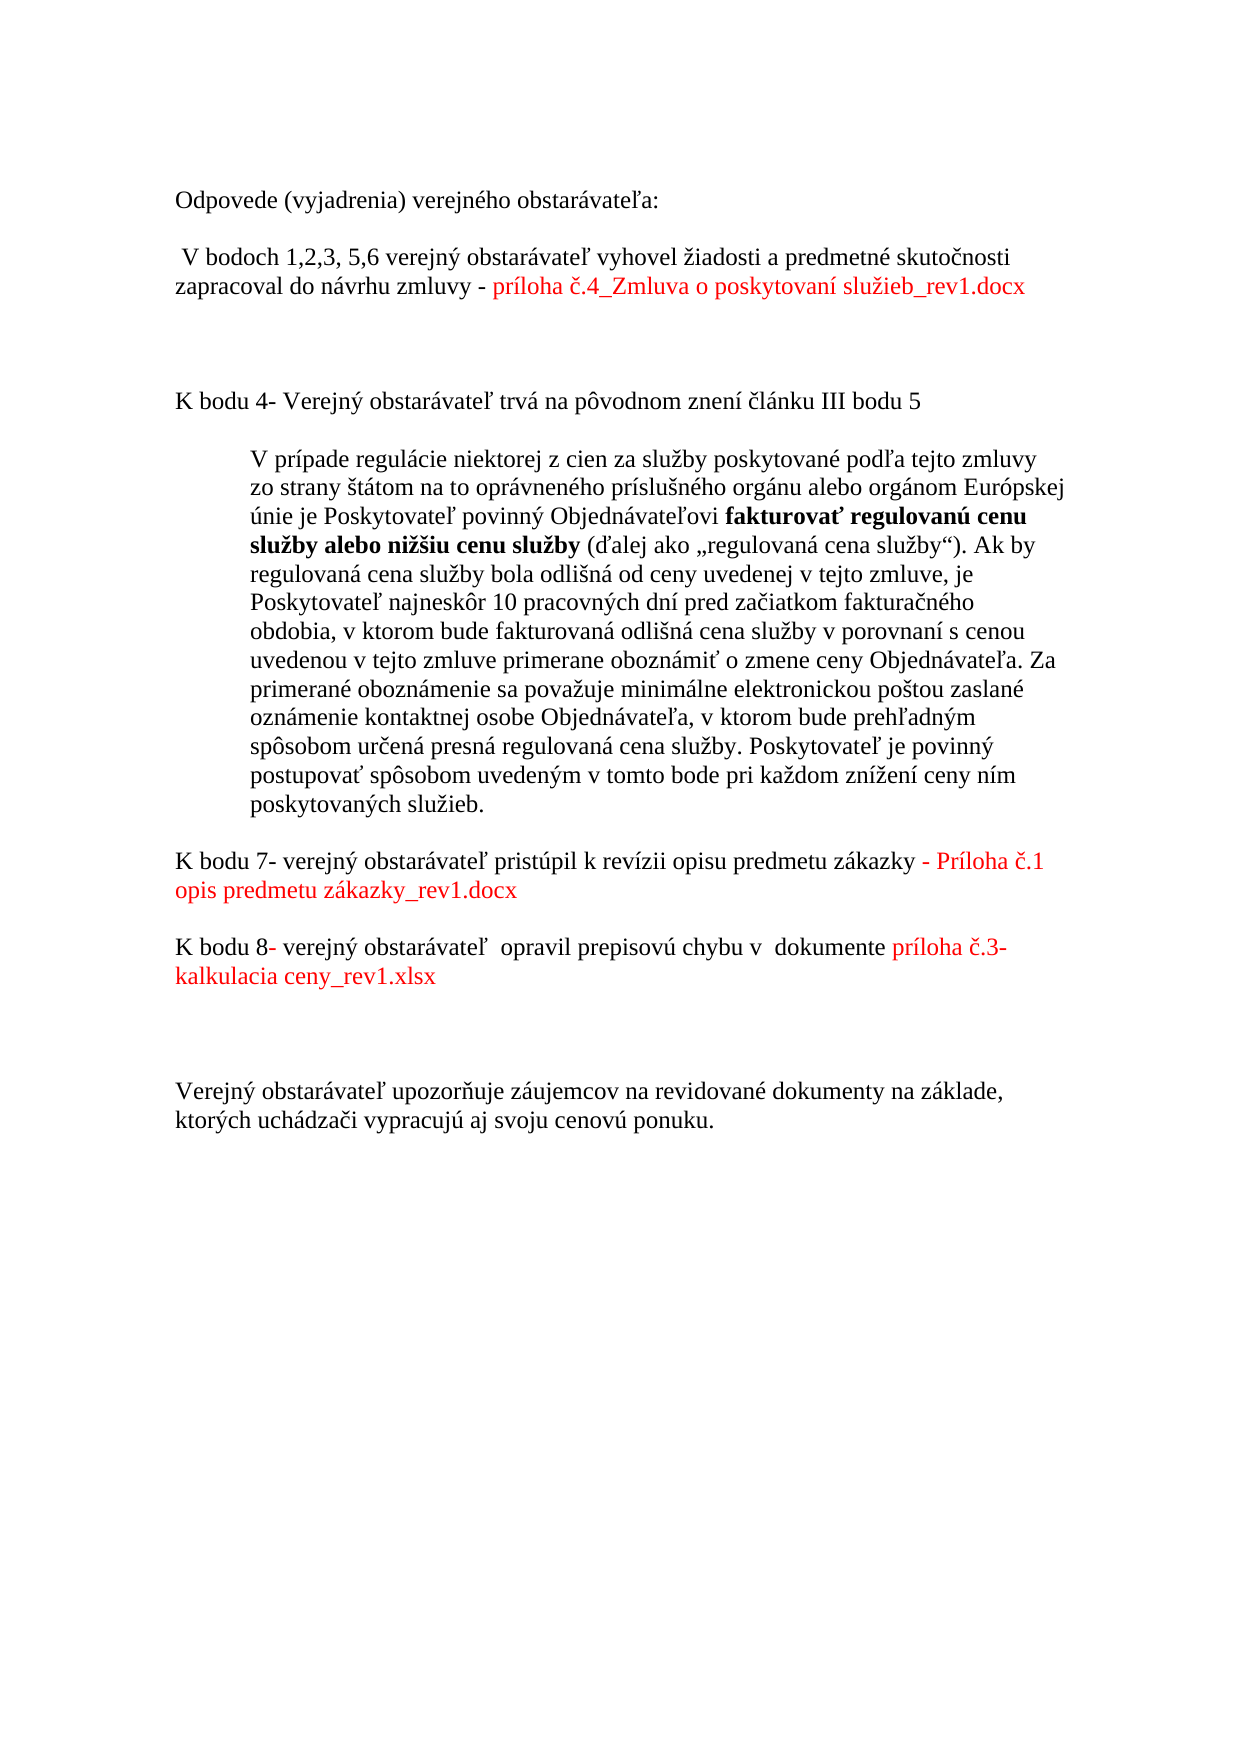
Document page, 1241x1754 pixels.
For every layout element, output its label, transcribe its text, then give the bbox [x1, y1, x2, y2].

text K bodu 4- Verejný obstarávateľ trvá na pôvodnom znení článku III bodu 5 [175, 386, 1065, 415]
text Odpovede (vyjadrenia) verejného obstarávateľa: [175, 185, 1065, 214]
text Verejný obstarávateľ upozorňuje záujemcov na revidované dokumenty na základe, ktorých uchádzači vypracujú aj svoju cenovú ponuku. [175, 1076, 1065, 1134]
list V prípade regulácie niektorej z cien za služby poskytované podľa tejto zmluvy zo strany štátom na to oprávneného príslušného orgánu alebo orgánom Európskej únie je Poskytovateľ povinný Objednávateľovi fakturovať regulovanú cenu služby alebo nižšiu cenu služby (ďalej ako „regulovaná cena služby“). Ak by regulovaná cena služby bola odlišná od ceny uvedenej v tejto zmluve, je Poskytovateľ najneskôr 10 pracovných dní pred začiatkom fakturačného obdobia, v ktorom bude fakturovaná odlišná cena služby v porovnaní s cenou uvedenou v tejto zmluve primerane oboznámiť o zmene ceny Objednávateľa. Za primerané oboznámenie sa považuje minimálne elektronickou poštou zaslané oznámenie kontaktnej osobe Objednávateľa, v ktorom bude prehľadným spôsobom určená presná regulovaná cena služby. Poskytovateľ je povinný postupovať spôsobom uvedeným v tomto bode pri každom znížení ceny ním poskytovaných služieb. [250, 444, 1065, 817]
text K bodu 8- verejný obstarávateľ opravil prepisovú chybu v dokumente príloha č.3- kalkulacia ceny_rev1.xlsx [175, 932, 1065, 990]
text K bodu 7- verejný obstarávateľ pristúpil k revízii opisu predmetu zákazky - Príloha č.1 opis predmetu zákazky_rev1.docx [175, 846, 1065, 904]
text V bodoch 1,2,3, 5,6 verejný obstarávateľ vyhovel žiadosti a predmetné skutočnosti zapracoval do návrhu zmluvy - príloha č.4_Zmluva o poskytovaní služieb_rev1.docx [175, 242, 1065, 300]
